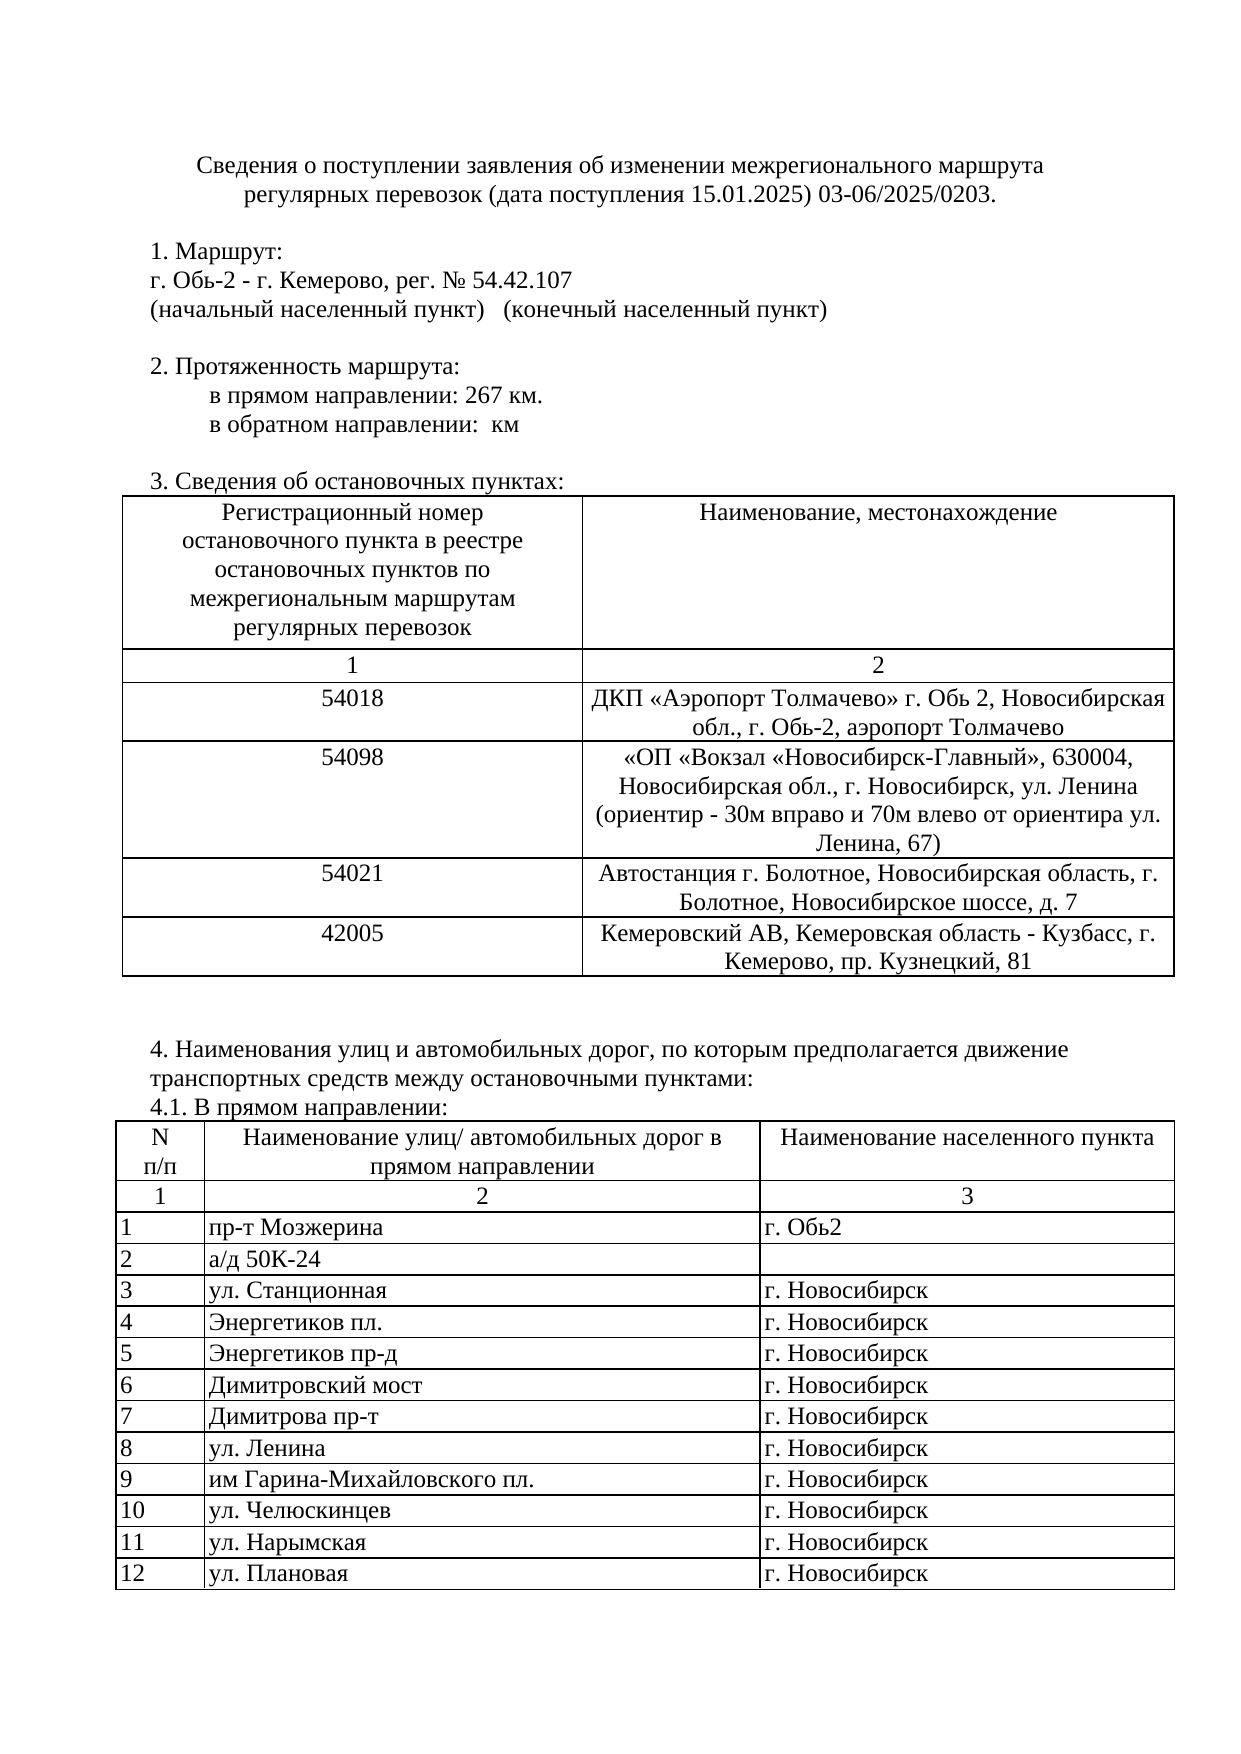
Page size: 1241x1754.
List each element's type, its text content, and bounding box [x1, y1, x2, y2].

table_cell 7 [117, 1401, 204, 1431]
table_cell 10 [117, 1496, 204, 1526]
table_header Регистрационный номер остановочного пункта в реестре остановочных пунктов по межрегиональным маршрутам регулярных перевозок [123, 497, 582, 648]
table_cell 2 [117, 1244, 204, 1274]
text 1. Маршрут: [150, 236, 1090, 265]
table_header Наименование, местонахождение [583, 497, 1173, 648]
table_cell 1 [117, 1213, 204, 1242]
text в прямом направлении: 267 км. [150, 380, 1090, 409]
table_cell [761, 1244, 1174, 1274]
table_cell г. Новосибирск [761, 1559, 1174, 1588]
table_cell г. Новосибирск [761, 1464, 1174, 1494]
table_cell Кемеровский АВ, Кемеровская область - Кузбасс, г. Кемерово, пр. Кузнецкий, 81 [583, 918, 1173, 975]
table_cell 1 [123, 650, 582, 681]
table_cell Энергетиков пр-д [205, 1338, 759, 1368]
text г. Обь-2 - г. Кемерово, рег. № 54.42.107 [150, 265, 1090, 294]
text Сведения о поступлении заявления об изменении межрегионального маршрута регулярных перевозок (дата поступления 15.01.2025) 03-06/2025/0203. [150, 150, 1090, 207]
table_cell г. Новосибирск [761, 1401, 1174, 1431]
table_cell ул. Челюскинцев [205, 1496, 759, 1526]
table_cell г. Новосибирск [761, 1370, 1174, 1400]
table_cell 54021 [123, 859, 582, 916]
text 4.1. В прямом направлении: [150, 1092, 1090, 1120]
table_cell г. Новосибирск [761, 1338, 1174, 1368]
table_cell им Гарина-Михайловского пл. [205, 1464, 759, 1494]
table_cell г. Обь2 [761, 1213, 1174, 1242]
table_cell Автостанция г. Болотное, Новосибирская область, г. Болотное, Новосибирское шоссе, д. 7 [583, 859, 1173, 916]
table_cell 1 [117, 1181, 204, 1211]
table_cell 5 [117, 1338, 204, 1368]
table_cell 42005 [123, 918, 582, 975]
table_cell 8 [117, 1433, 204, 1463]
table_cell 2 [583, 650, 1173, 681]
table_cell Энергетиков пл. [205, 1307, 759, 1337]
table_cell ул. Нарымская [205, 1527, 759, 1557]
table_header N п/п [117, 1122, 204, 1179]
table_cell 54018 [123, 683, 582, 740]
table_cell Димитрова пр-т [205, 1401, 759, 1431]
table_cell ул. Ленина [205, 1433, 759, 1463]
text 3. Сведения об остановочных пунктах: [150, 466, 1090, 495]
text 2. Протяженность маршрута: [150, 351, 1090, 380]
table_cell 54098 [123, 742, 582, 857]
table_cell 6 [117, 1370, 204, 1400]
table_cell г. Новосибирск [761, 1307, 1174, 1337]
table_cell г. Новосибирск [761, 1276, 1174, 1305]
table_cell 4 [117, 1307, 204, 1337]
table_cell 2 [205, 1181, 759, 1211]
table_cell г. Новосибирск [761, 1433, 1174, 1463]
text (начальный населенный пункт) (конечный населенный пункт) [150, 294, 1090, 322]
table_cell Димитровский мост [205, 1370, 759, 1400]
table_cell 9 [117, 1464, 204, 1494]
table_cell а/д 50К-24 [205, 1244, 759, 1274]
table_cell г. Новосибирск [761, 1527, 1174, 1557]
text в обратном направлении: км [150, 409, 1090, 437]
table_cell пр-т Мозжерина [205, 1213, 759, 1242]
table_cell 12 [117, 1559, 204, 1588]
table_header Наименование улиц/ автомобильных дорог в прямом направлении [205, 1122, 759, 1179]
table_cell ул. Плановая [205, 1559, 759, 1588]
table_cell ул. Станционная [205, 1276, 759, 1305]
table_header Наименование населенного пункта [761, 1122, 1174, 1179]
text 4. Наименования улиц и автомобильных дорог, по которым предполагается движение транспортных средств между остановочными пунктами: [150, 1034, 1090, 1092]
table_cell 3 [761, 1181, 1174, 1211]
table_cell 3 [117, 1276, 204, 1305]
table_cell 11 [117, 1527, 204, 1557]
table_cell «ОП «Вокзал «Новосибирск-Главный», 630004, Новосибирская обл., г. Новосибирск, ул. Ленина (ориентир - 30м вправо и 70м влево от ориентира ул. Ленина, 67) [583, 742, 1173, 857]
table_cell г. Новосибирск [761, 1496, 1174, 1526]
table_cell ДКП «Аэропорт Толмачево» г. Обь 2, Новосибирская обл., г. Обь-2, аэропорт Толмачево [583, 683, 1173, 740]
